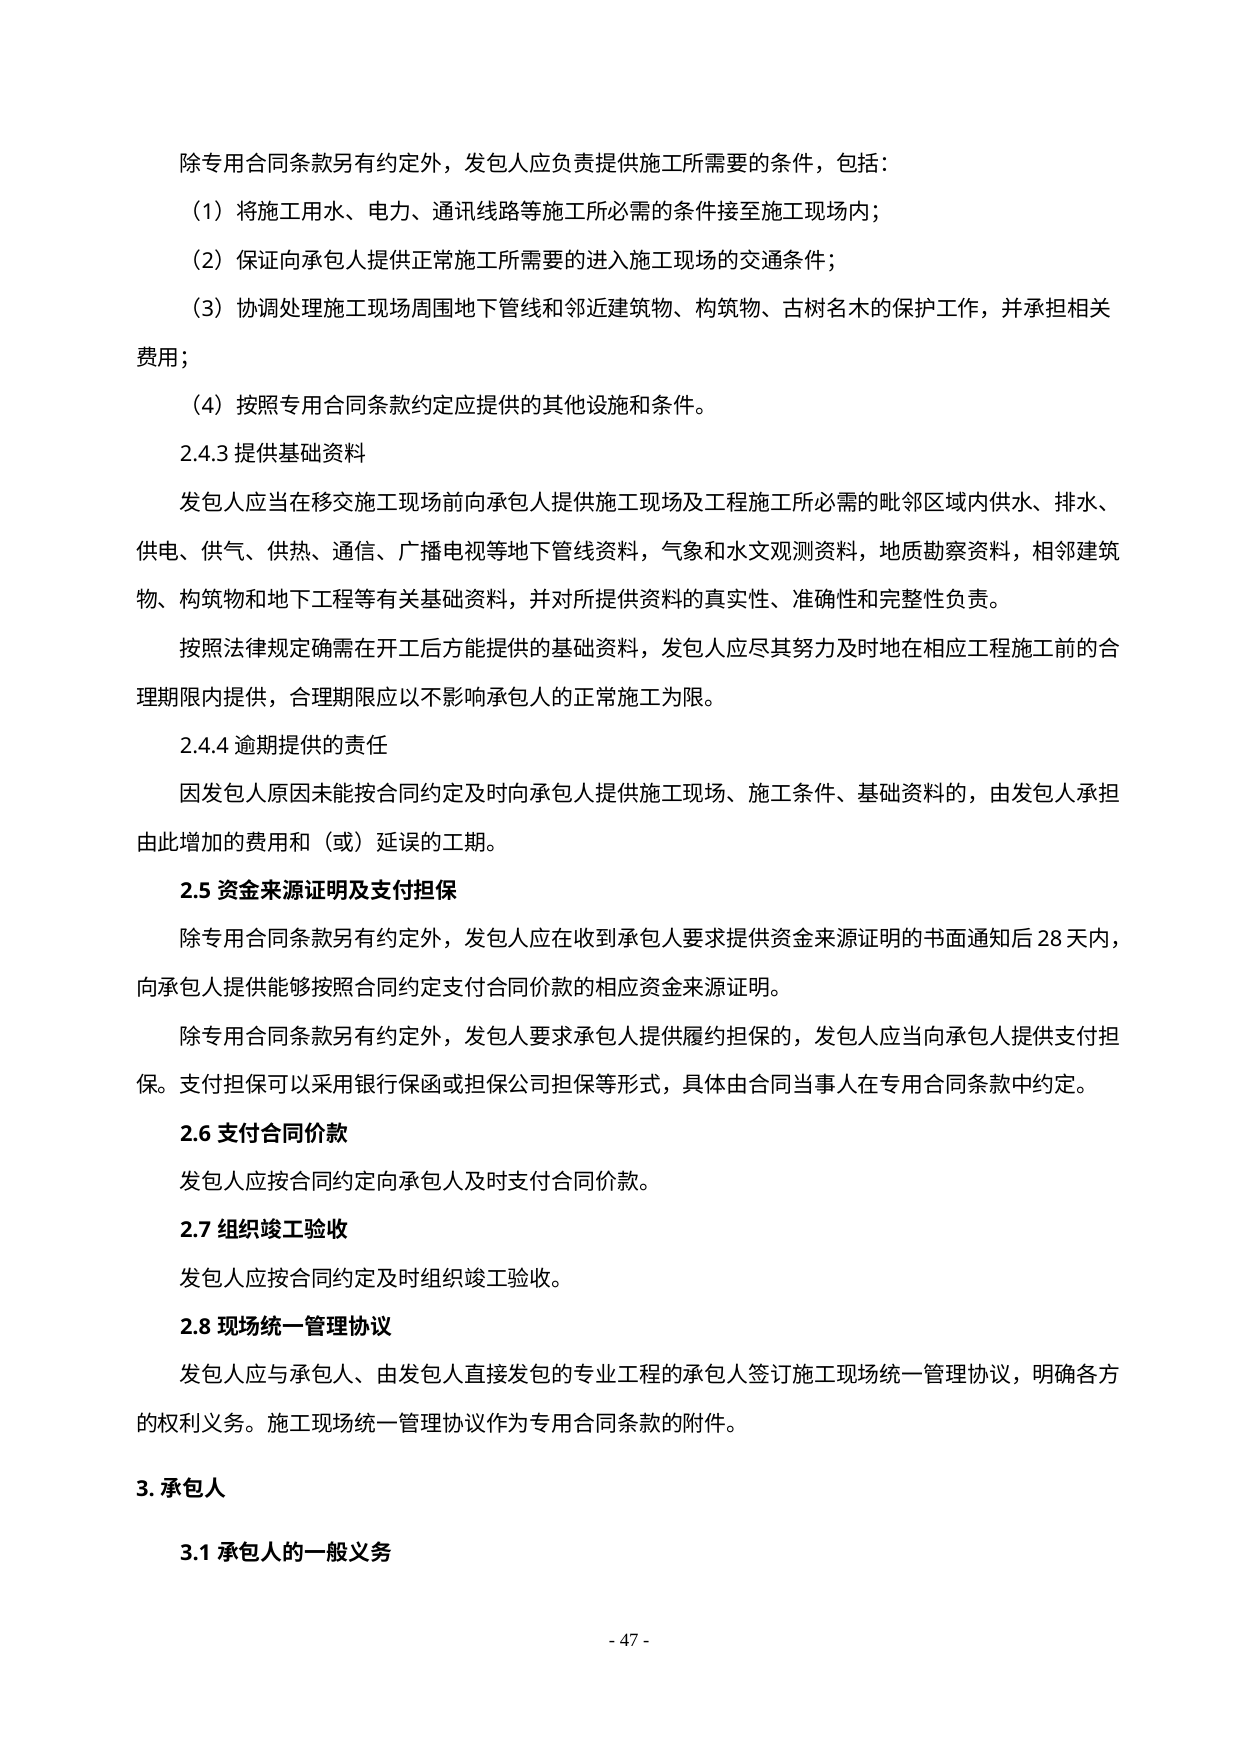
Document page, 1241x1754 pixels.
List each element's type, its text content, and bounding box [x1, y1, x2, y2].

text 除专用合同条款另有约定外，发包人要求承包人提供履约担保的，发包人应当向承包人提供支付担保。支付担保可以采用银行保函或担保公司担保等形式，具体由合同当事人在专用合同条款中约定。 [136, 1018, 1122, 1099]
subtitle 3.1 承包人的一般义务 [136, 1535, 1122, 1567]
subtitle 2.8 现场统一管理协议 [136, 1309, 1122, 1341]
text 2.4.3 提供基础资料 [136, 436, 1122, 469]
subtitle 2.5 资金来源证明及支付担保 [136, 873, 1122, 905]
text 2.4.4 逾期提供的责任 [136, 727, 1122, 760]
text （1）将施工用水、电力、通讯线路等施工所必需的条件接至施工现场内； [136, 194, 1122, 227]
text 发包人应当在移交施工现场前向承包人提供施工现场及工程施工所必需的毗邻区域内供水、排水、供电、供气、供热、通信、广播电视等地下管线资料，气象和水文观测资料，地质勘察资料，相邻建筑物、构筑物和地下工程等有关基础资料，并对所提供资料的真实性、准确性和完整性负责。 [136, 484, 1122, 614]
text 除专用合同条款另有约定外，发包人应在收到承包人要求提供资金来源证明的书面通知后28天内，向承包人提供能够按照合同约定支付合同价款的相应资金来源证明。 [136, 921, 1122, 1002]
subtitle 3. 承包人 [136, 1470, 1122, 1503]
text 按照法律规定确需在开工后方能提供的基础资料，发包人应尽其努力及时地在相应工程施工前的合理期限内提供，合理期限应以不影响承包人的正常施工为限。 [136, 630, 1122, 712]
text 除专用合同条款另有约定外，发包人应负责提供施工所需要的条件，包括： [136, 146, 1122, 178]
text 发包人应按合同约定向承包人及时支付合同价款。 [136, 1164, 1122, 1196]
text （4）按照专用合同条款约定应提供的其他设施和条件。 [136, 388, 1122, 420]
text （2）保证向承包人提供正常施工所需要的进入施工现场的交通条件； [136, 242, 1122, 275]
subtitle 2.6 支付合同价款 [136, 1115, 1122, 1148]
text （3）协调处理施工现场周围地下管线和邻近建筑物、构筑物、古树名木的保护工作，并承担相关费用； [136, 291, 1122, 372]
text 发包人应按合同约定及时组织竣工验收。 [136, 1260, 1122, 1293]
text 发包人应与承包人、由发包人直接发包的专业工程的承包人签订施工现场统一管理协议，明确各方的权利义务。施工现场统一管理协议作为专用合同条款的附件。 [136, 1357, 1122, 1438]
text 因发包人原因未能按合同约定及时向承包人提供施工现场、施工条件、基础资料的，由发包人承担由此增加的费用和（或）延误的工期。 [136, 776, 1122, 857]
subtitle 2.7 组织竣工验收 [136, 1212, 1122, 1244]
